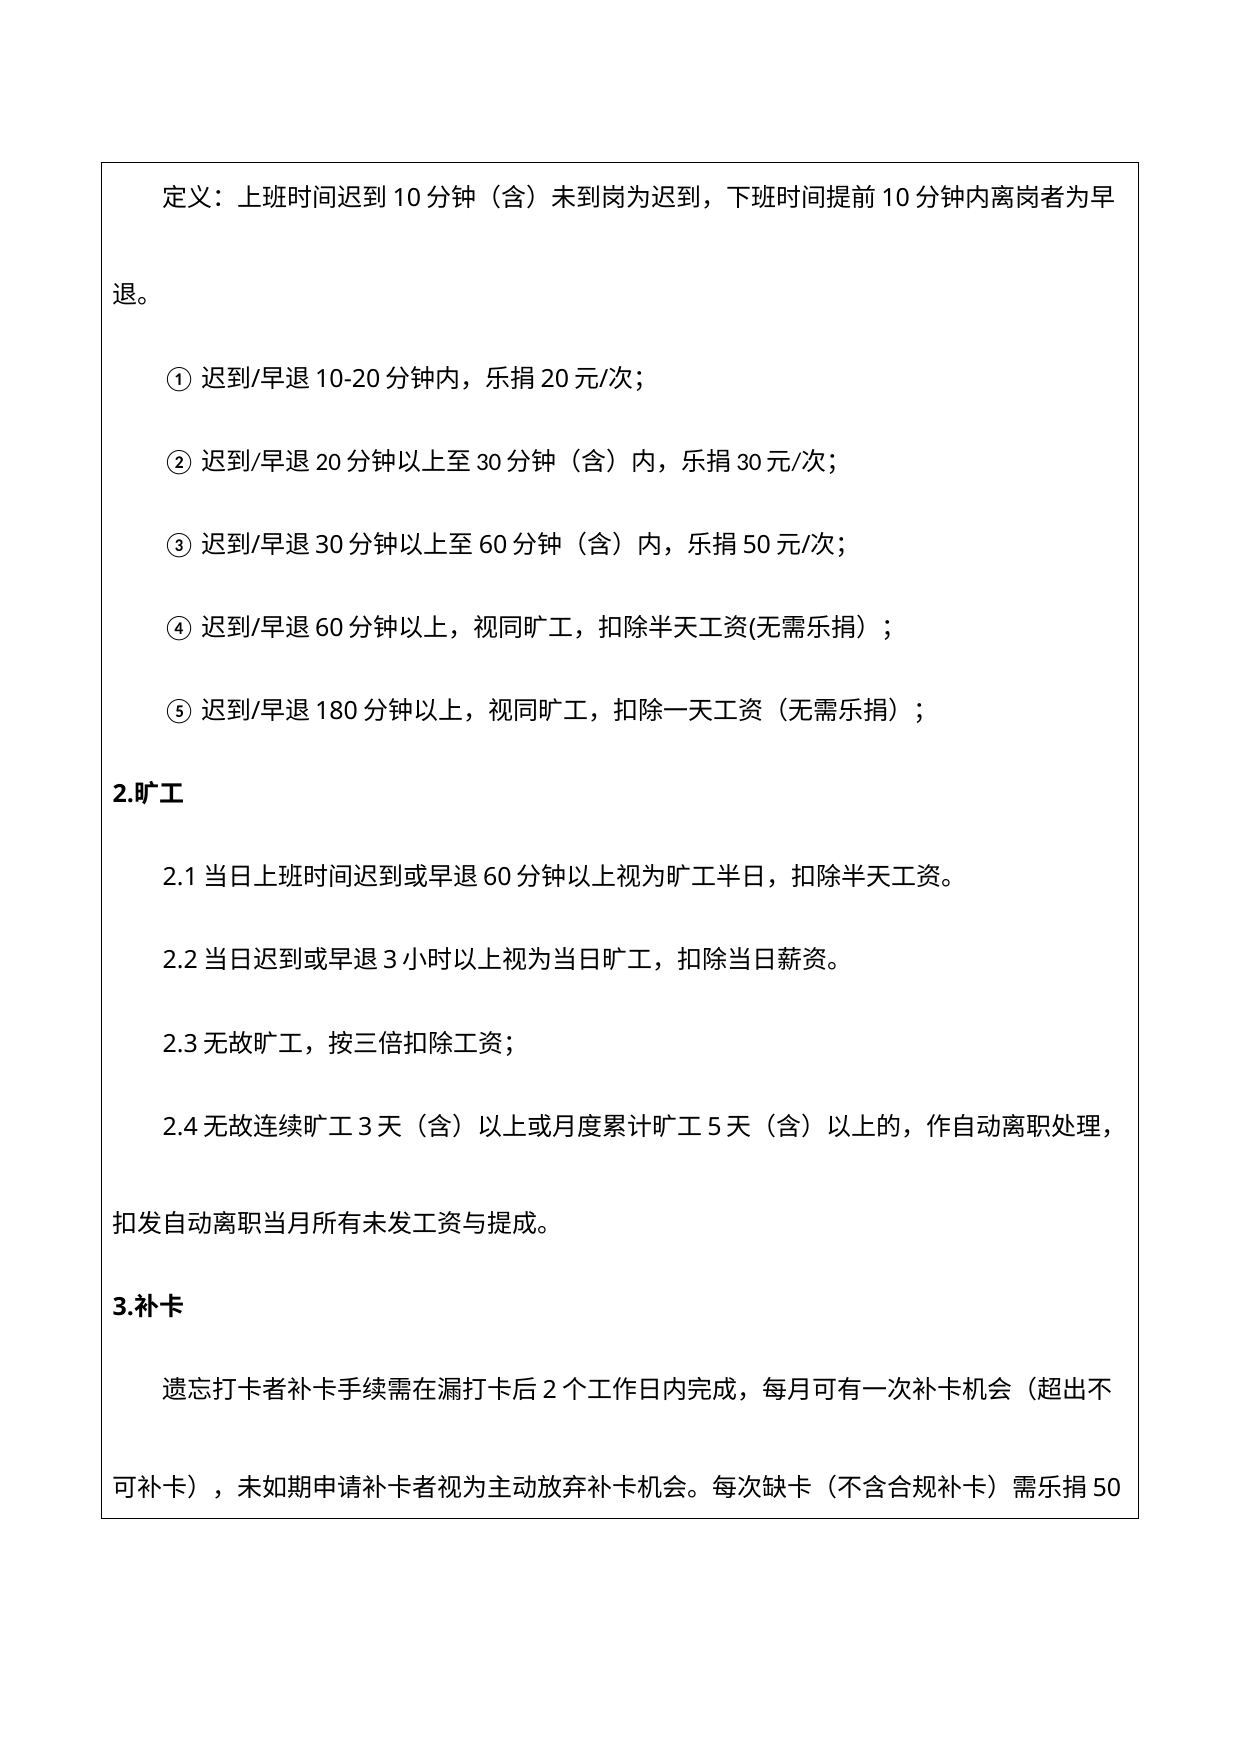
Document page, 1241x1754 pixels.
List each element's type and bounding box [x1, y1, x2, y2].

table_cell [102, 163, 1138, 1518]
